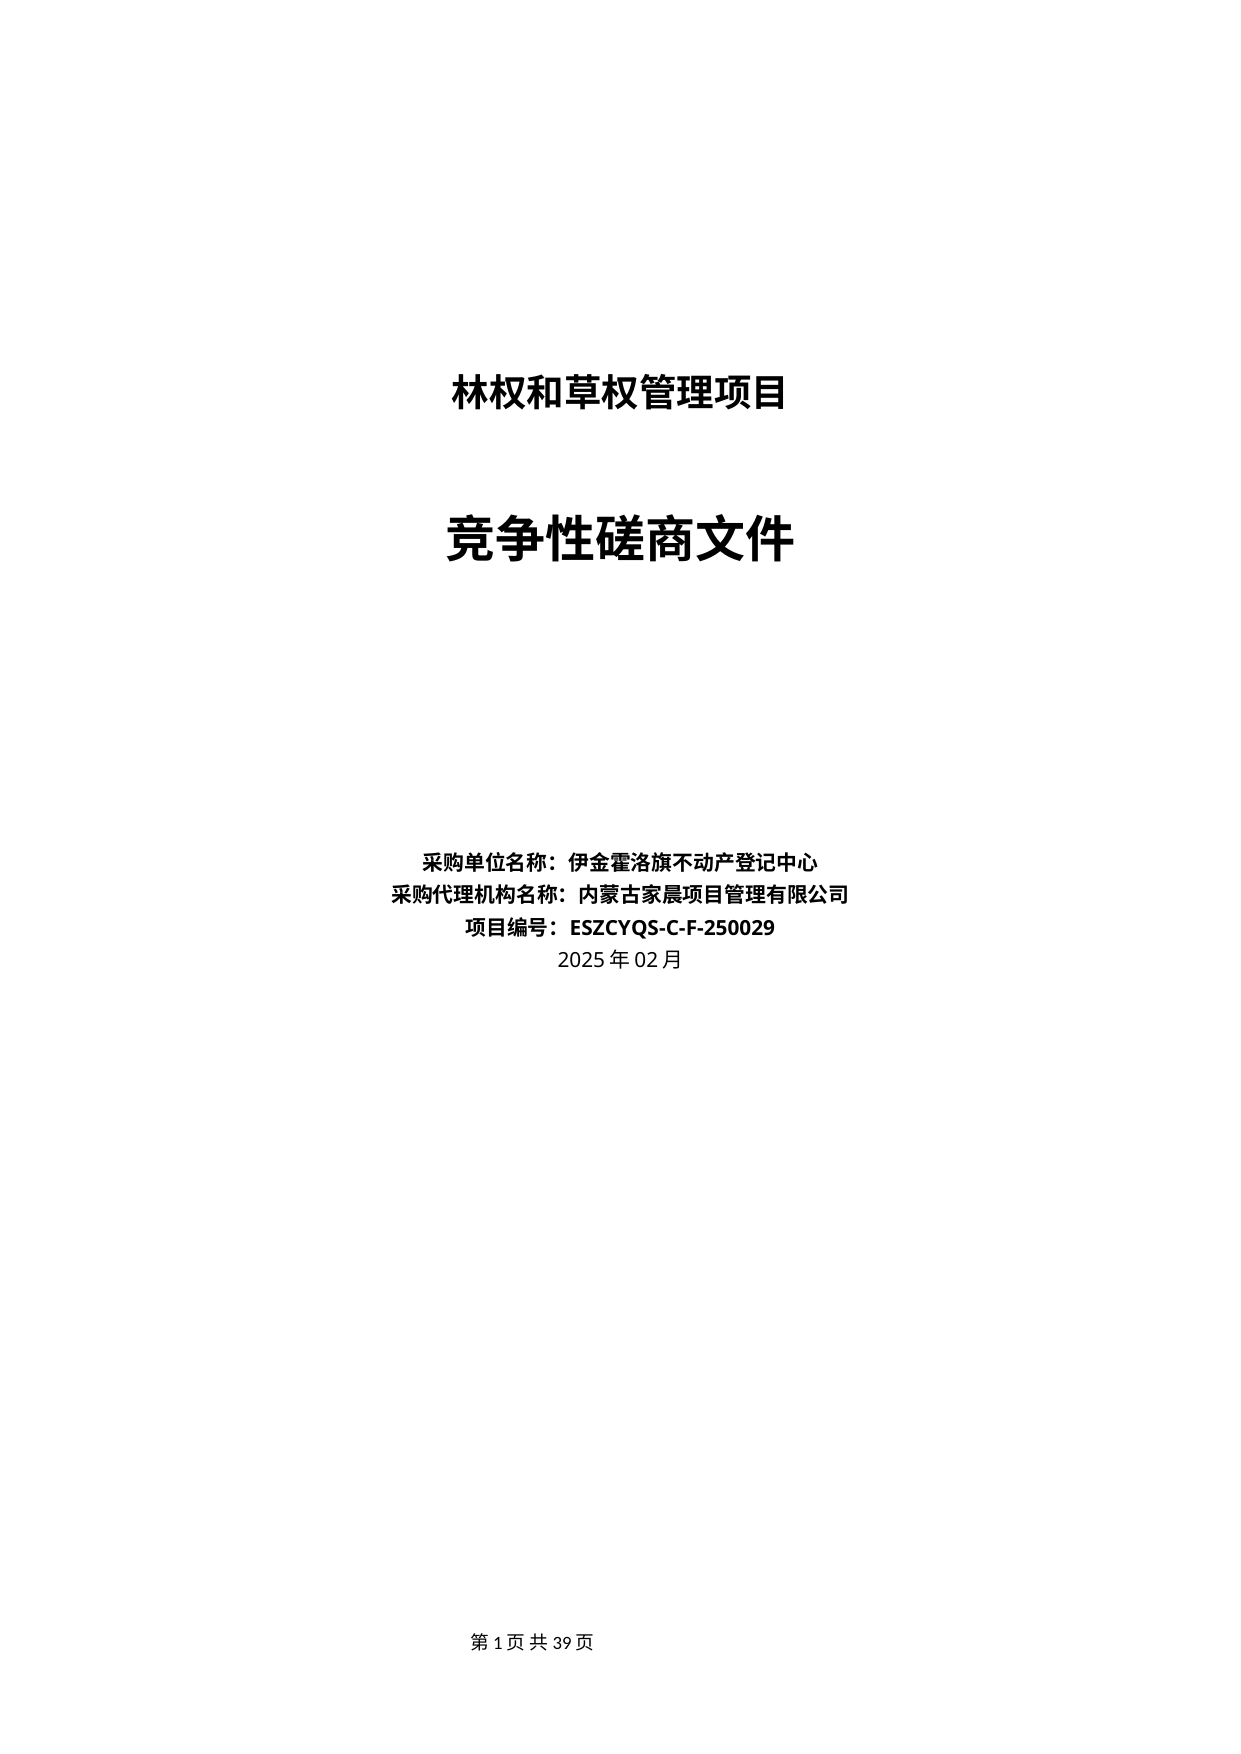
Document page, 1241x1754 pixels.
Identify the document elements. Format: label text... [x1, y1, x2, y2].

text 采购单位名称：伊金霍洛旗不动产登记中心 [187, 845, 1053, 877]
text 项目编号：ESZCYQS-C-F-250029 [187, 910, 1053, 942]
text 2025年02月 [187, 942, 1053, 975]
text 采购代理机构名称：内蒙古家晨项目管理有限公司 [187, 877, 1053, 910]
text 竞争性磋商文件 [187, 487, 1053, 585]
text 林权和草权管理项目 [187, 357, 1053, 422]
